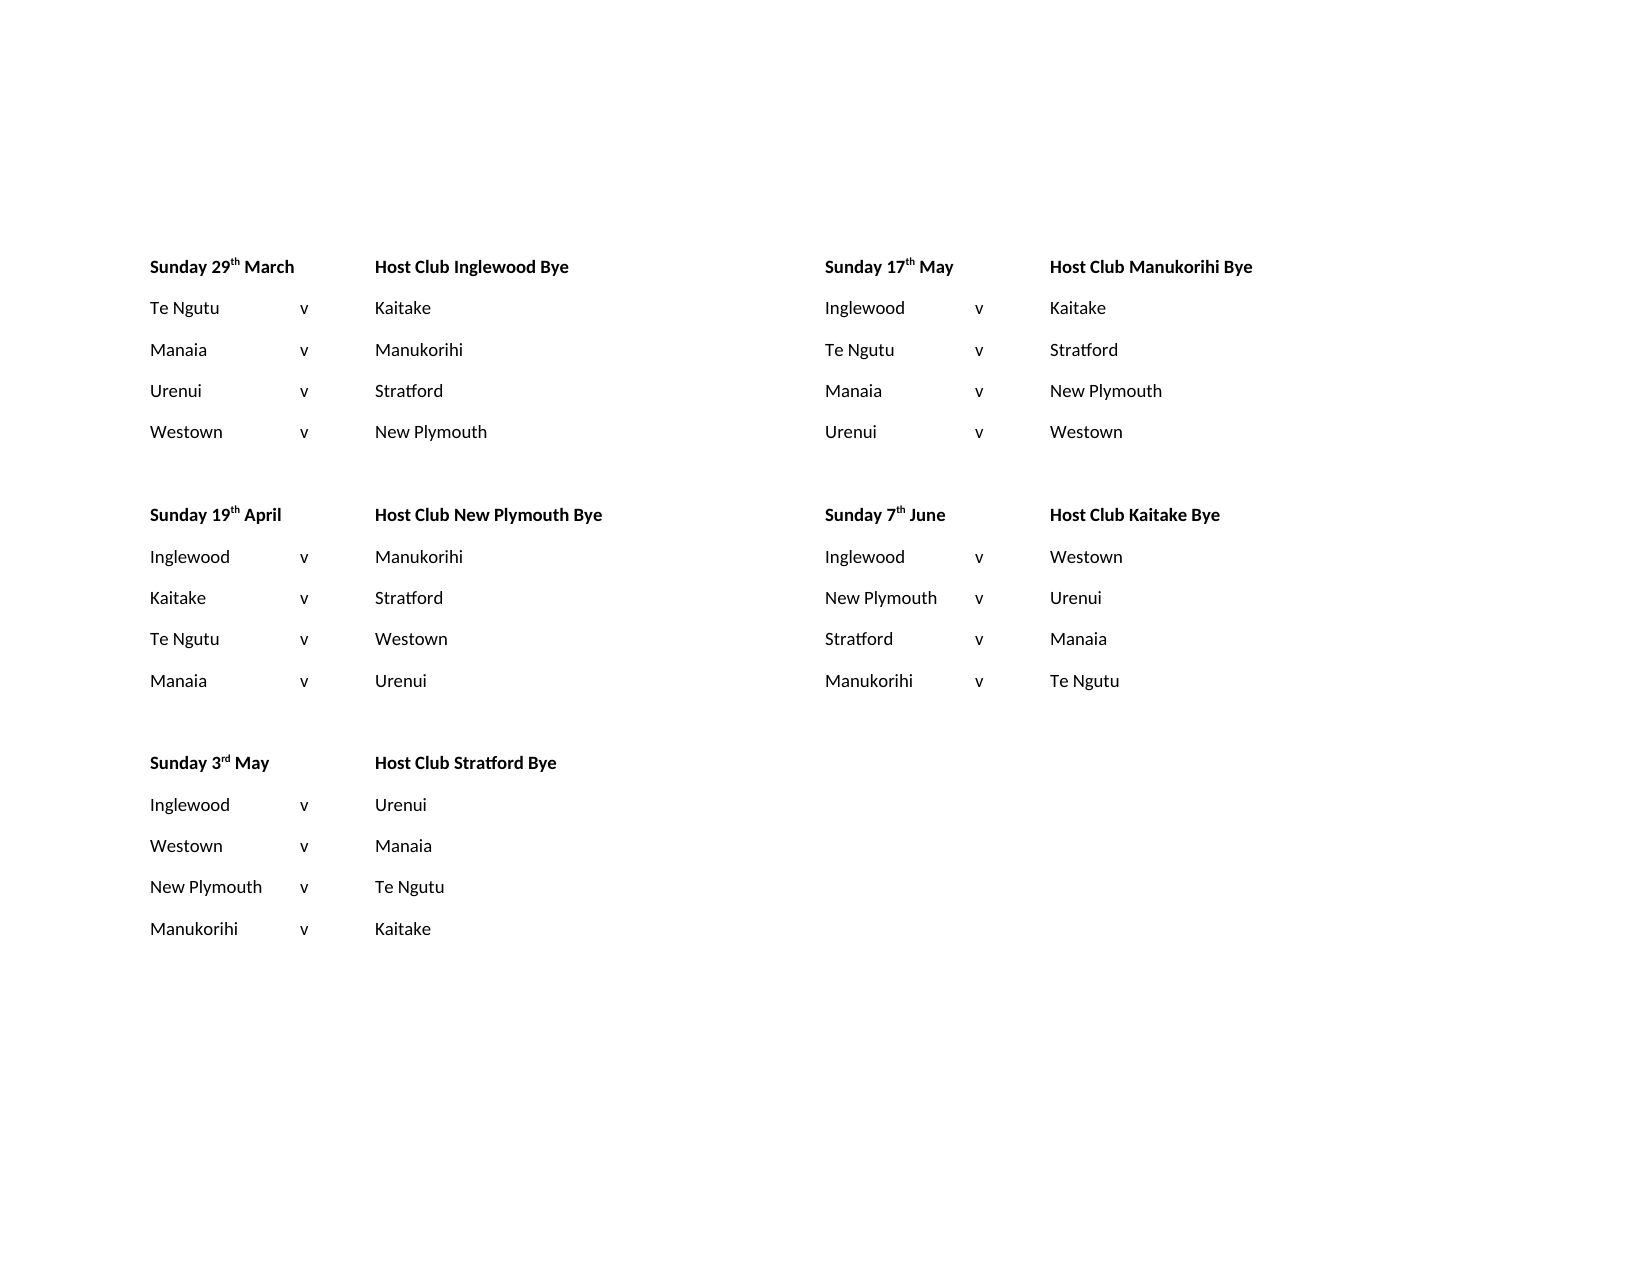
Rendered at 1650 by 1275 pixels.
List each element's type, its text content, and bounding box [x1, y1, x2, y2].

text Westown v New Plymouth Urenui v Westown [150, 421, 1566, 444]
text Manaia v Manukorihi Te Ngutu v Stratford [150, 338, 1566, 361]
text Te Ngutu v Westown Stratford v Manaia [150, 627, 1566, 650]
text Kaitake v Stratford New Plymouth v Urenui [150, 586, 1566, 609]
text Sunday 3rd May Host Club Stratford Bye [150, 752, 1566, 774]
text Sunday 19th April Host Club New Plymouth Bye Sunday 7th June Host Club Kaitake Bye [150, 503, 1566, 526]
text Te Ngutu v Kaitake Inglewood v Kaitake [150, 297, 1566, 319]
text Manaia v Urenui Manukorihi v Te Ngutu [150, 669, 1566, 692]
text New Plymouth v Te Ngutu [150, 876, 1566, 898]
text Manukorihi v Kaitake [150, 917, 1566, 940]
text Urenui v Stratford Manaia v New Plymouth [150, 379, 1566, 402]
text Sunday 29th March Host Club Inglewood Bye Sunday 17th May Host Club Manukorihi Bye [150, 255, 1566, 278]
text Westown v Manaia [150, 834, 1566, 857]
text Inglewood v Manukorihi Inglewood v Westown [150, 545, 1566, 568]
text Inglewood v Urenui [150, 793, 1566, 816]
